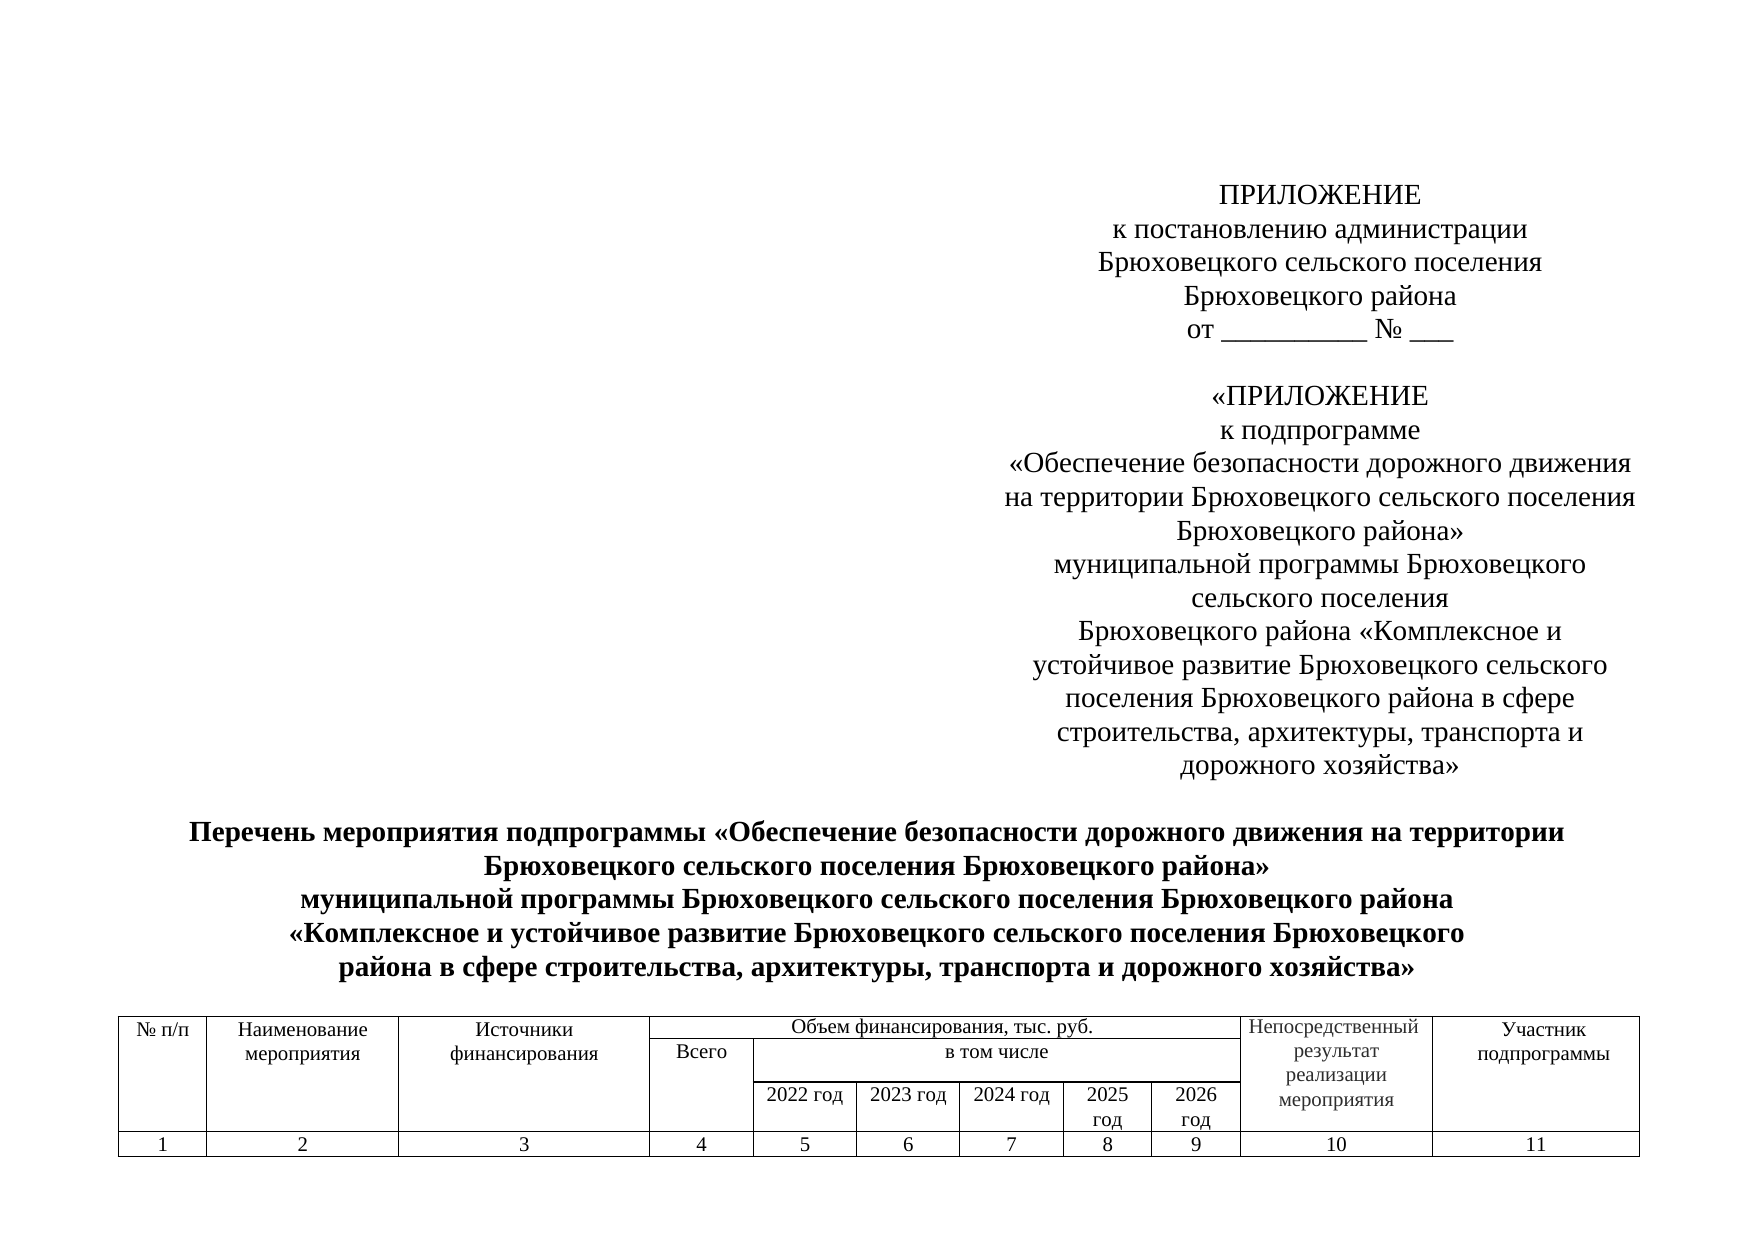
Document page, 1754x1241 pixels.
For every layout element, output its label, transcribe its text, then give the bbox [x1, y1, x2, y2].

table_header Участник подпрограммы [1433, 1017, 1639, 1131]
table_cell 9 [1152, 1132, 1240, 1156]
table_header Источники финансирования [399, 1017, 649, 1131]
table_cell в том числе [754, 1039, 1240, 1081]
table_cell 4 [650, 1132, 753, 1156]
table_cell 2025 год [1064, 1083, 1151, 1131]
text Брюховецкого сельского поселения [1004, 244, 1636, 278]
table_cell 6 [857, 1132, 959, 1156]
table_cell 7 [960, 1132, 1063, 1156]
text к подпрограмме [1004, 412, 1636, 446]
table_cell 2 [207, 1132, 398, 1156]
text ПРИЛОЖЕНИЕ [1004, 177, 1636, 211]
text к постановлению администрации [1004, 211, 1636, 244]
table_header Непосредственный результат реализации мероприятия [1241, 1017, 1432, 1131]
text Брюховецкого района «Комплексное и устойчивое развитие Брюховецкого сельского поселения Брюховецкого района в сфере строительства, архитектуры, транспорта и дорожного хозяйства» [1004, 613, 1636, 781]
table_header Наименование мероприятия [207, 1017, 398, 1131]
table_header № п/п [119, 1017, 206, 1131]
table_cell 8 [1064, 1132, 1151, 1156]
text Перечень мероприятия подпрограммы «Обеспечение безопасности дорожного движения на территории Брюховецкого сельского поселения Брюховецкого района» [118, 814, 1636, 882]
table_cell 10 [1241, 1132, 1432, 1156]
text от __________ № ___ [1004, 311, 1636, 345]
text муниципальной программы Брюховецкого сельского поселения Брюховецкого района «Комплексное и устойчивое развитие Брюховецкого сельского поселения Брюховецкого района в сфере строительства, архитектуры, транспорта и дорожного хозяйства» [118, 882, 1636, 982]
table_cell 3 [399, 1132, 649, 1156]
table_cell Всего [650, 1039, 753, 1131]
text «Обеспечение безопасности дорожного движения на территории Брюховецкого сельского поселения Брюховецкого района» [1004, 446, 1636, 546]
text муниципальной программы Брюховецкого сельского поселения [1004, 546, 1636, 613]
table_cell 11 [1433, 1132, 1639, 1156]
text «ПРИЛОЖЕНИЕ [1004, 378, 1636, 412]
table_header Объем финансирования, тыс. руб. [650, 1017, 1240, 1038]
table_cell 2023 год [857, 1083, 959, 1131]
table_cell 2022 год [754, 1083, 856, 1131]
text Брюховецкого района [1004, 278, 1636, 311]
table_cell 2026 год [1152, 1083, 1240, 1131]
table_cell 5 [754, 1132, 856, 1156]
table_cell 1 [119, 1132, 206, 1156]
table_cell 2024 год [960, 1083, 1063, 1131]
